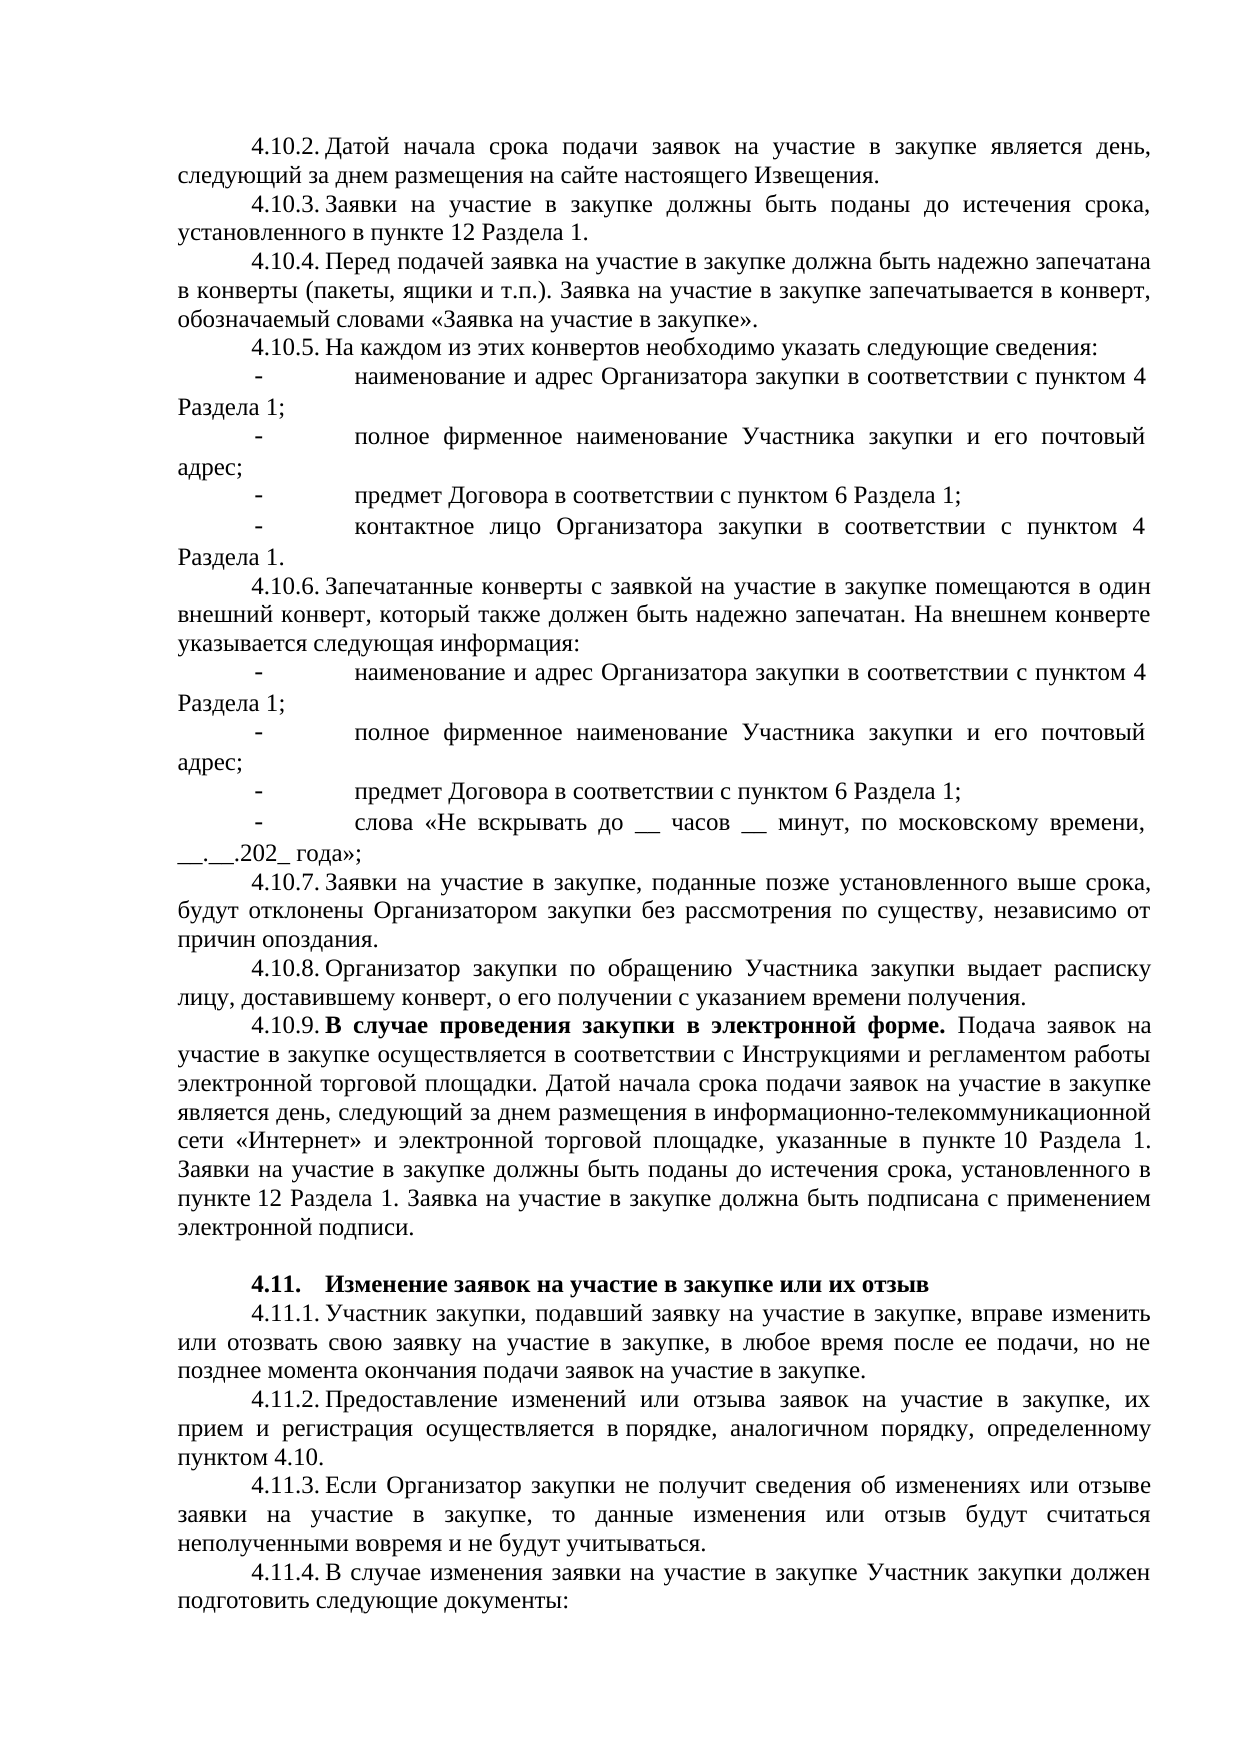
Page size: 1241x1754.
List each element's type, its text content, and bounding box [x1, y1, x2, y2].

list наименование и адрес Организатора закупки в соответствии с пунктом 4 Раздела 1; [177, 657, 1146, 717]
list В случае проведения закупки в электронной форме. Подача заявок на участие в закупке осуществляется в соответствии с Инструкциями и регламентом работы электронной торговой площадки. Датой начала срока подачи заявок на участие в закупке является день, следующий за днем размещения в информационно-телекоммуникационной сети «Интернет» и электронной торговой площадке, указанные в пункте 10 Раздела 1. Заявки на участие в закупке должны быть поданы до истечения срока, установленного в пункте 12 Раздела 1. Заявка на участие в закупке должна быть подписана с применением электронной подписи. [177, 1010, 1152, 1240]
list На каждом из этих конвертов необходимо указать следующие сведения: [177, 332, 1152, 361]
list Изменение заявок на участие в закупке или их отзыв [177, 1269, 1152, 1298]
list В случае изменения заявки на участие в закупке Участник закупки должен подготовить следующие документы: [177, 1557, 1152, 1614]
list Датой начала срока подачи заявок на участие в закупке является день, следующий за днем размещения на сайте настоящего Извещения. [177, 131, 1152, 189]
list Заявки на участие в закупке должны быть поданы до истечения срока, установленного в пункте 12 Раздела 1. [177, 189, 1152, 246]
list Если Организатор закупки не получит сведения об изменениях или отзыве заявки на участие в закупке, то данные изменения или отзыв будут считаться неполученными вовремя и не будут учитываться. [177, 1470, 1152, 1557]
list Организатор закупки по обращению Участника закупки выдает расписку лицу, доставившему конверт, о его получении с указанием времени получения. [177, 953, 1152, 1010]
list слова «Не вскрывать до __ часов __ минут, по московскому времени, __.__.202_ года»; [177, 807, 1146, 867]
list Предоставление изменений или отзыва заявок на участие в закупке, их прием и регистрация осуществляется в порядке, аналогичном порядку, определенному пунктом 4.10. [177, 1384, 1152, 1470]
list полное фирменное наименование Участника закупки и его почтовый адрес; [177, 717, 1146, 776]
list контактное лицо Организатора закупки в соответствии с пунктом 4 Раздела 1. [177, 511, 1146, 571]
list полное фирменное наименование Участника закупки и его почтовый адрес; [177, 421, 1146, 480]
list Перед подачей заявка на участие в закупке должна быть надежно запечатана в конверты (пакеты, ящики и т.п.). Заявка на участие в закупке запечатывается в конверт, обозначаемый словами «Заявка на участие в закупке». [177, 246, 1152, 332]
list Участник закупки, подавший заявку на участие в закупке, вправе изменить или отозвать свою заявку на участие в закупке, в любое время после ее подачи, но не позднее момента окончания подачи заявок на участие в закупке. [177, 1298, 1152, 1384]
list предмет Договора в соответствии с пунктом 6 Раздела 1; [177, 776, 1146, 807]
list Запечатанные конверты с заявкой на участие в закупке помещаются в один внешний конверт, который также должен быть надежно запечатан. На внешнем конверте указывается следующая информация: [177, 571, 1152, 657]
list наименование и адрес Организатора закупки в соответствии с пунктом 4 Раздела 1; [177, 361, 1146, 421]
list Заявки на участие в закупке, поданные позже установленного выше срока, будут отклонены Организатором закупки без рассмотрения по существу, независимо от причин опоздания. [177, 867, 1152, 953]
list предмет Договора в соответствии с пунктом 6 Раздела 1; [177, 480, 1146, 511]
